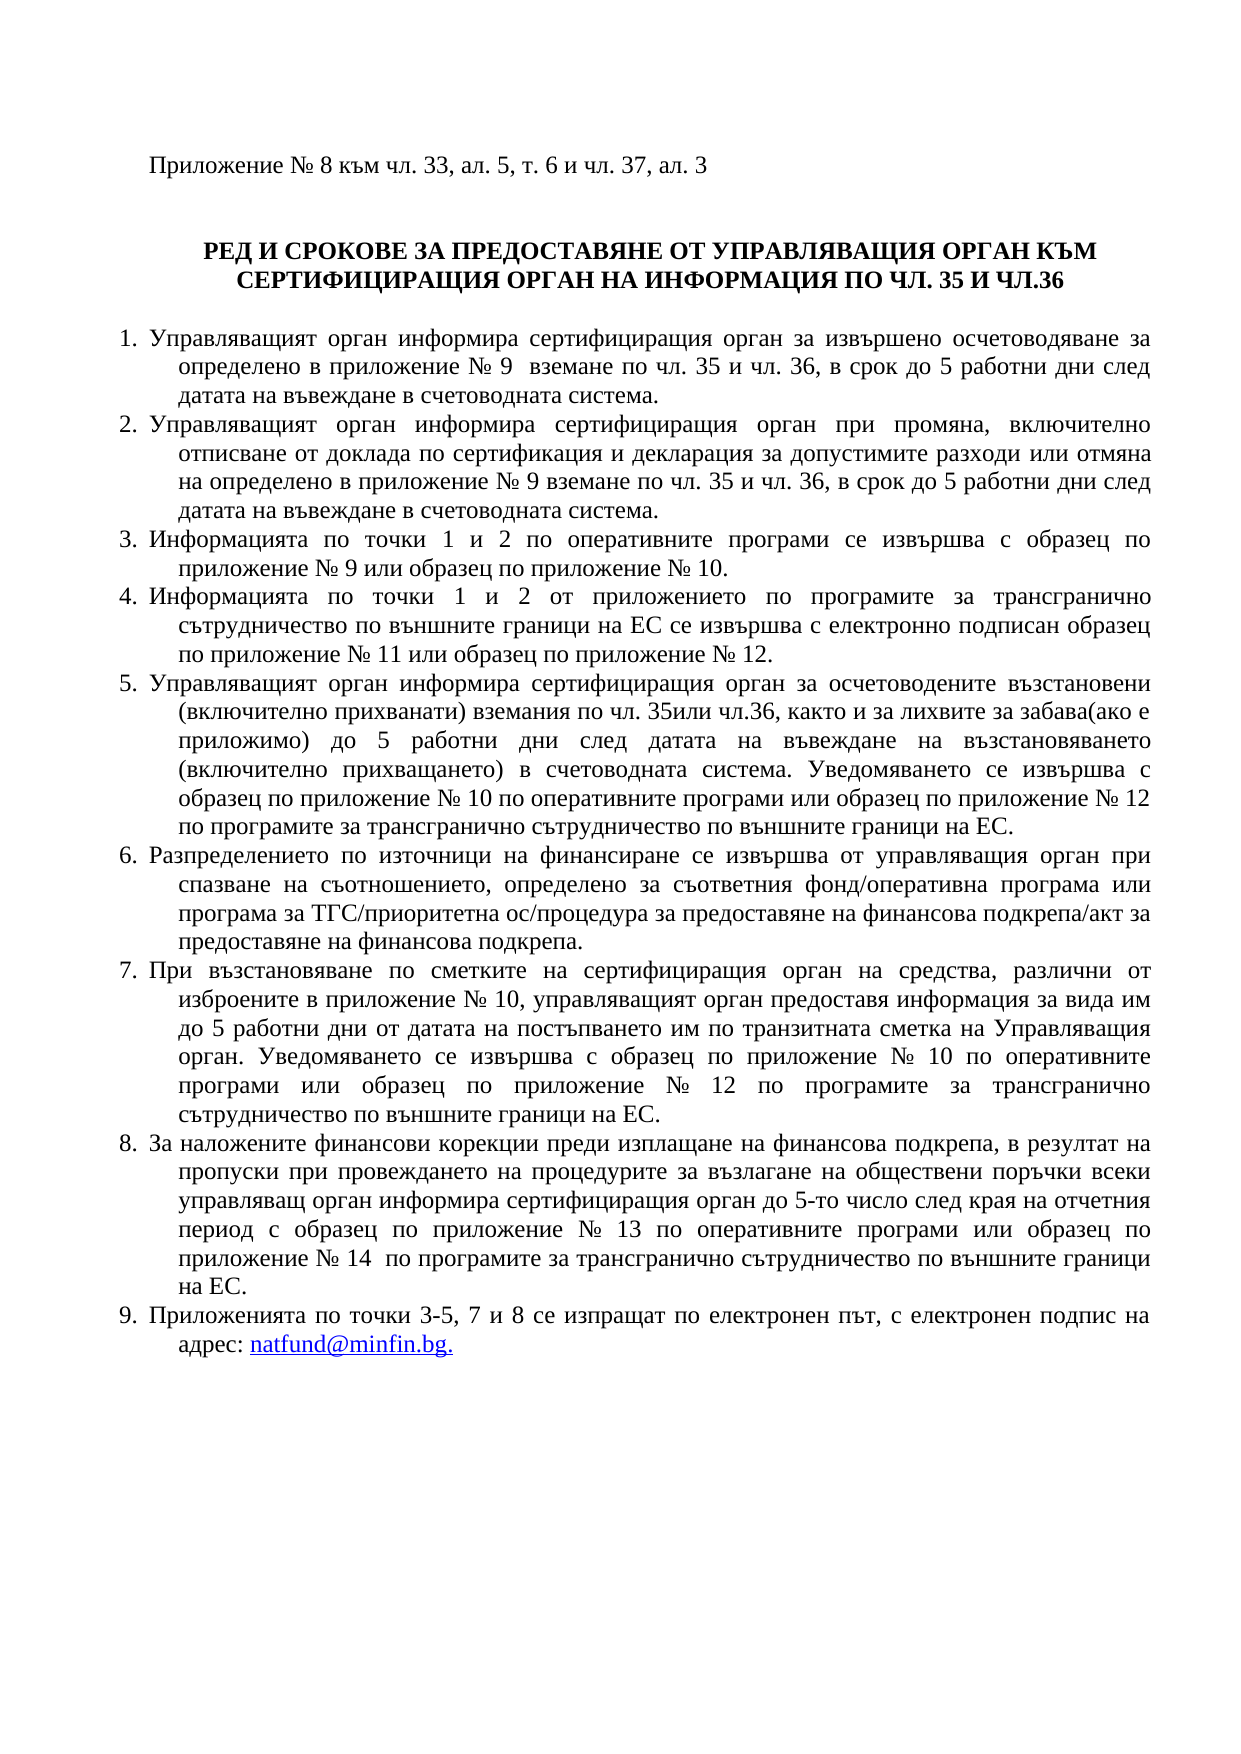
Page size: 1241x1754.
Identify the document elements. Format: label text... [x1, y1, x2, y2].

list Управляващият орган информира сертифициращия орган за осчетоводените възстановени (включително прихванати) вземания по чл. 35или чл.36, както и за лихвите за забава(ако е приложимо) до 5 работни дни след датата на въвеждане на възстановяването (включително прихващането) в счетоводната система. Уведомяването се извършва с образец по приложение № 10 по оперативните програми или образец по приложение № 12 по програмите за трансгранично сътрудничество по външните граници на ЕС. [119, 668, 1152, 840]
list Приложенията по точки 3-5, 7 и 8 се изпращат по електронен път, с електронен подпис на адрес: natfund@minfin.bg. [119, 1300, 1152, 1358]
list Управляващият орган информира сертифициращия орган при промяна, включително отписване от доклада по сертификация и декларация за допустимите разходи или отмяна на определено в приложение № 9 вземане по чл. 35 и чл. 36, в срок до 5 работни дни след датата на въвеждане в счетоводната система. [119, 409, 1152, 524]
list За наложените финансови корекции преди изплащане на финансова подкрепа, в резултат на пропуски при провеждането на процедурите за възлагане на обществени поръчки всеки управляващ орган информира сертифициращия орган до 5-то число след края на отчетния период с образец по приложение № 13 по оперативните програми или образец по приложение № 14 по програмите за трансгранично сътрудничество по външните граници на ЕС. [119, 1128, 1152, 1300]
list Ред и срокове за предоставяне от Управляващия орган към Сертифициращия орган на информация по чл. 35 и чл.36 [148, 236, 1152, 294]
list При възстановяване по сметките на сертифициращия орган на средства, различни от изброените в приложение № 10, управляващият орган предоставя информация за вида им до 5 работни дни от датата на постъпването им по транзитната сметка на Управляващия орган. Уведомяването се извършва с образец по приложение № 10 по оперативните програми или образец по приложение № 12 по програмите за трансгранично сътрудничество по външните граници на ЕС. [119, 955, 1152, 1128]
list Управляващият орган информира сертифициращия орган за извършено осчетоводяване за определено в приложение № 9 вземане по чл. 35 и чл. 36, в срок до 5 работни дни след датата на въвеждане в счетоводната система. [119, 323, 1152, 409]
list Информацията по точки 1 и 2 от приложението по програмите за трансгранично сътрудничество по външните граници на ЕС се извършва с електронно подписан образец по приложение № 11 или образец по приложение № 12. [119, 581, 1152, 668]
text Приложение № 8 към чл. 33, ал. 5, т. 6 и чл. 37, ал. 3 [148, 150, 1152, 179]
list Разпределението по източници на финансиране се извършва от управляващия орган при спазване на съотношението, определено за съответния фонд/оперативна програма или програма за ТГС/приоритетна ос/процедура за предоставяне на финансова подкрепа/акт за предоставяне на финансова подкрепа. [119, 840, 1152, 955]
list Информацията по точки 1 и 2 по оперативните програми се извършва с образец по приложение № 9 или образец по приложение № 10. [119, 524, 1152, 581]
